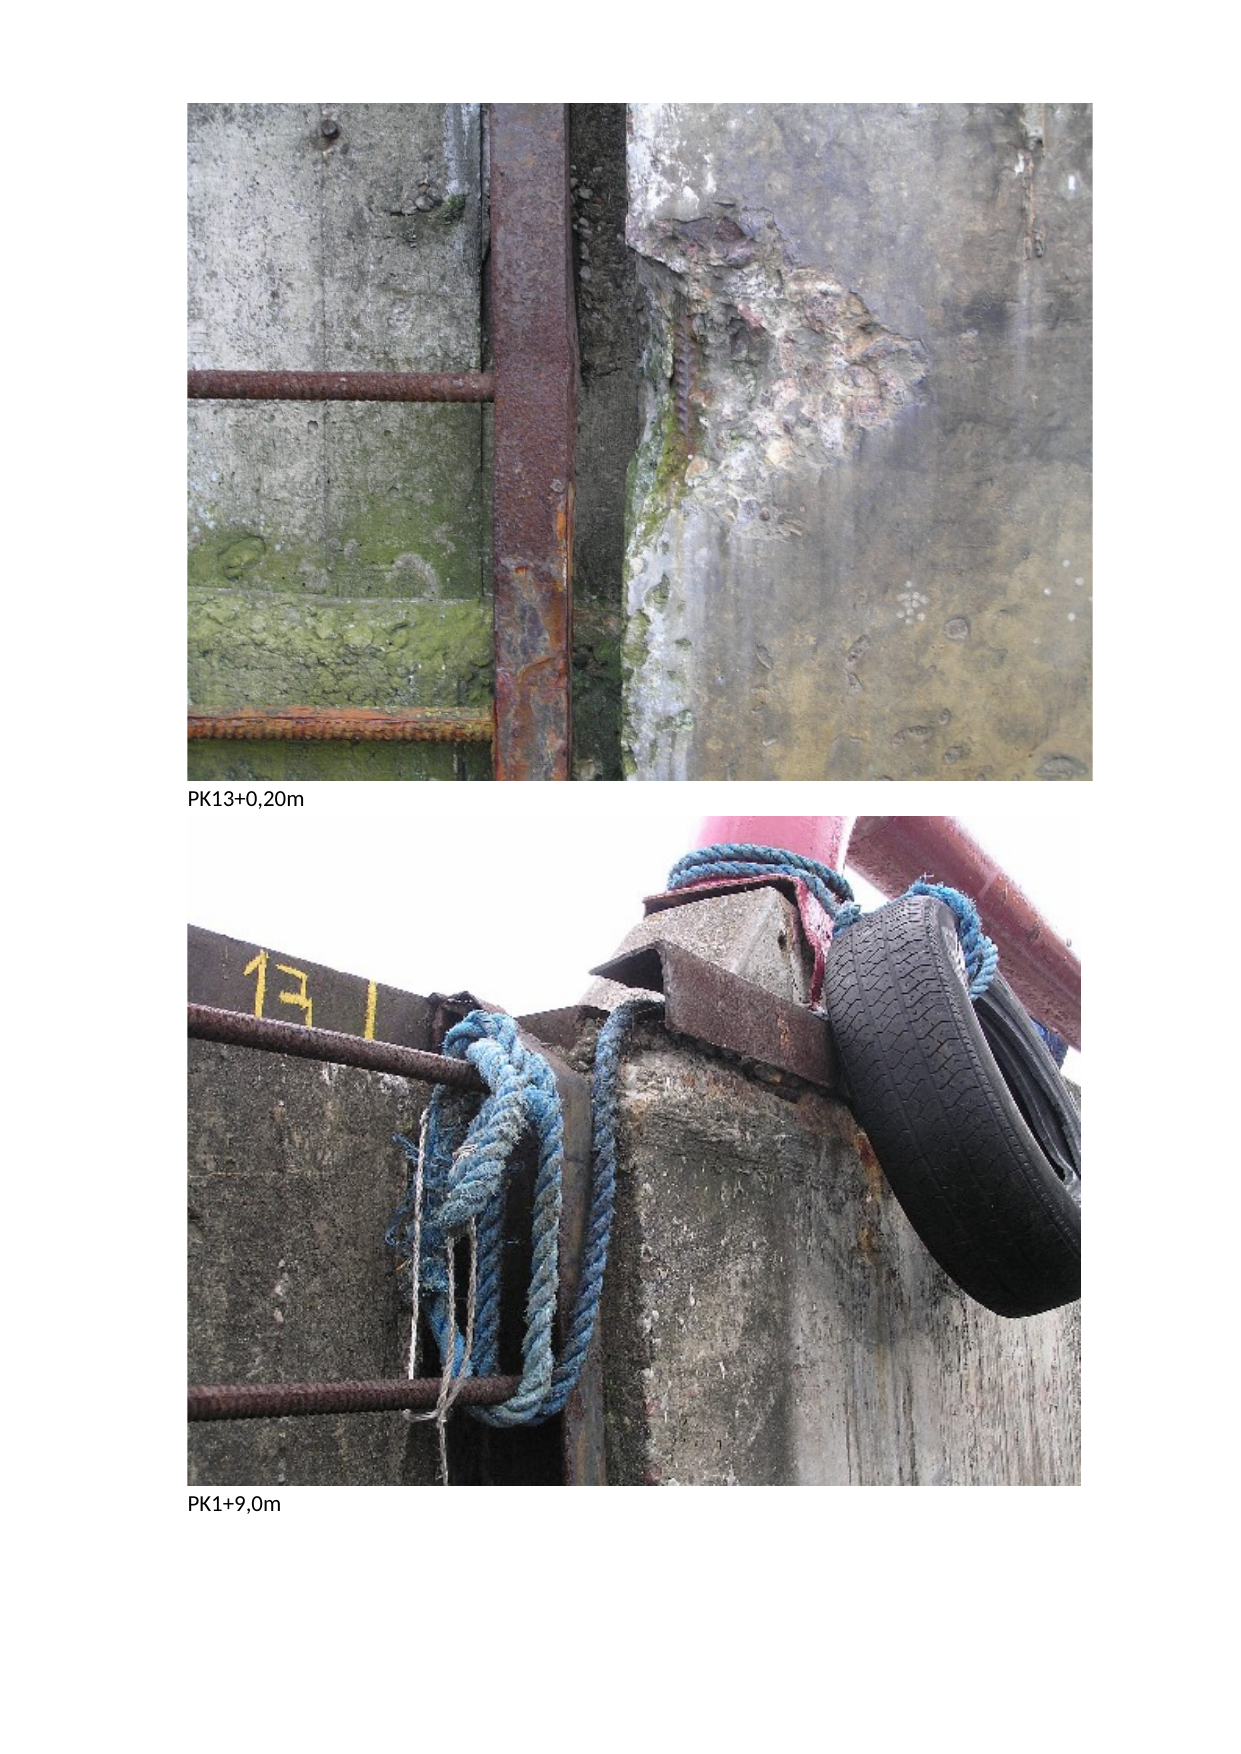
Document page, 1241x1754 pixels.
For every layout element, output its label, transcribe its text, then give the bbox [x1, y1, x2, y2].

text PK13+0,20m [187, 784, 1048, 812]
text PK1+9,0m [187, 1489, 1048, 1518]
picture [187, 816, 1081, 1486]
picture [187, 103, 1093, 781]
